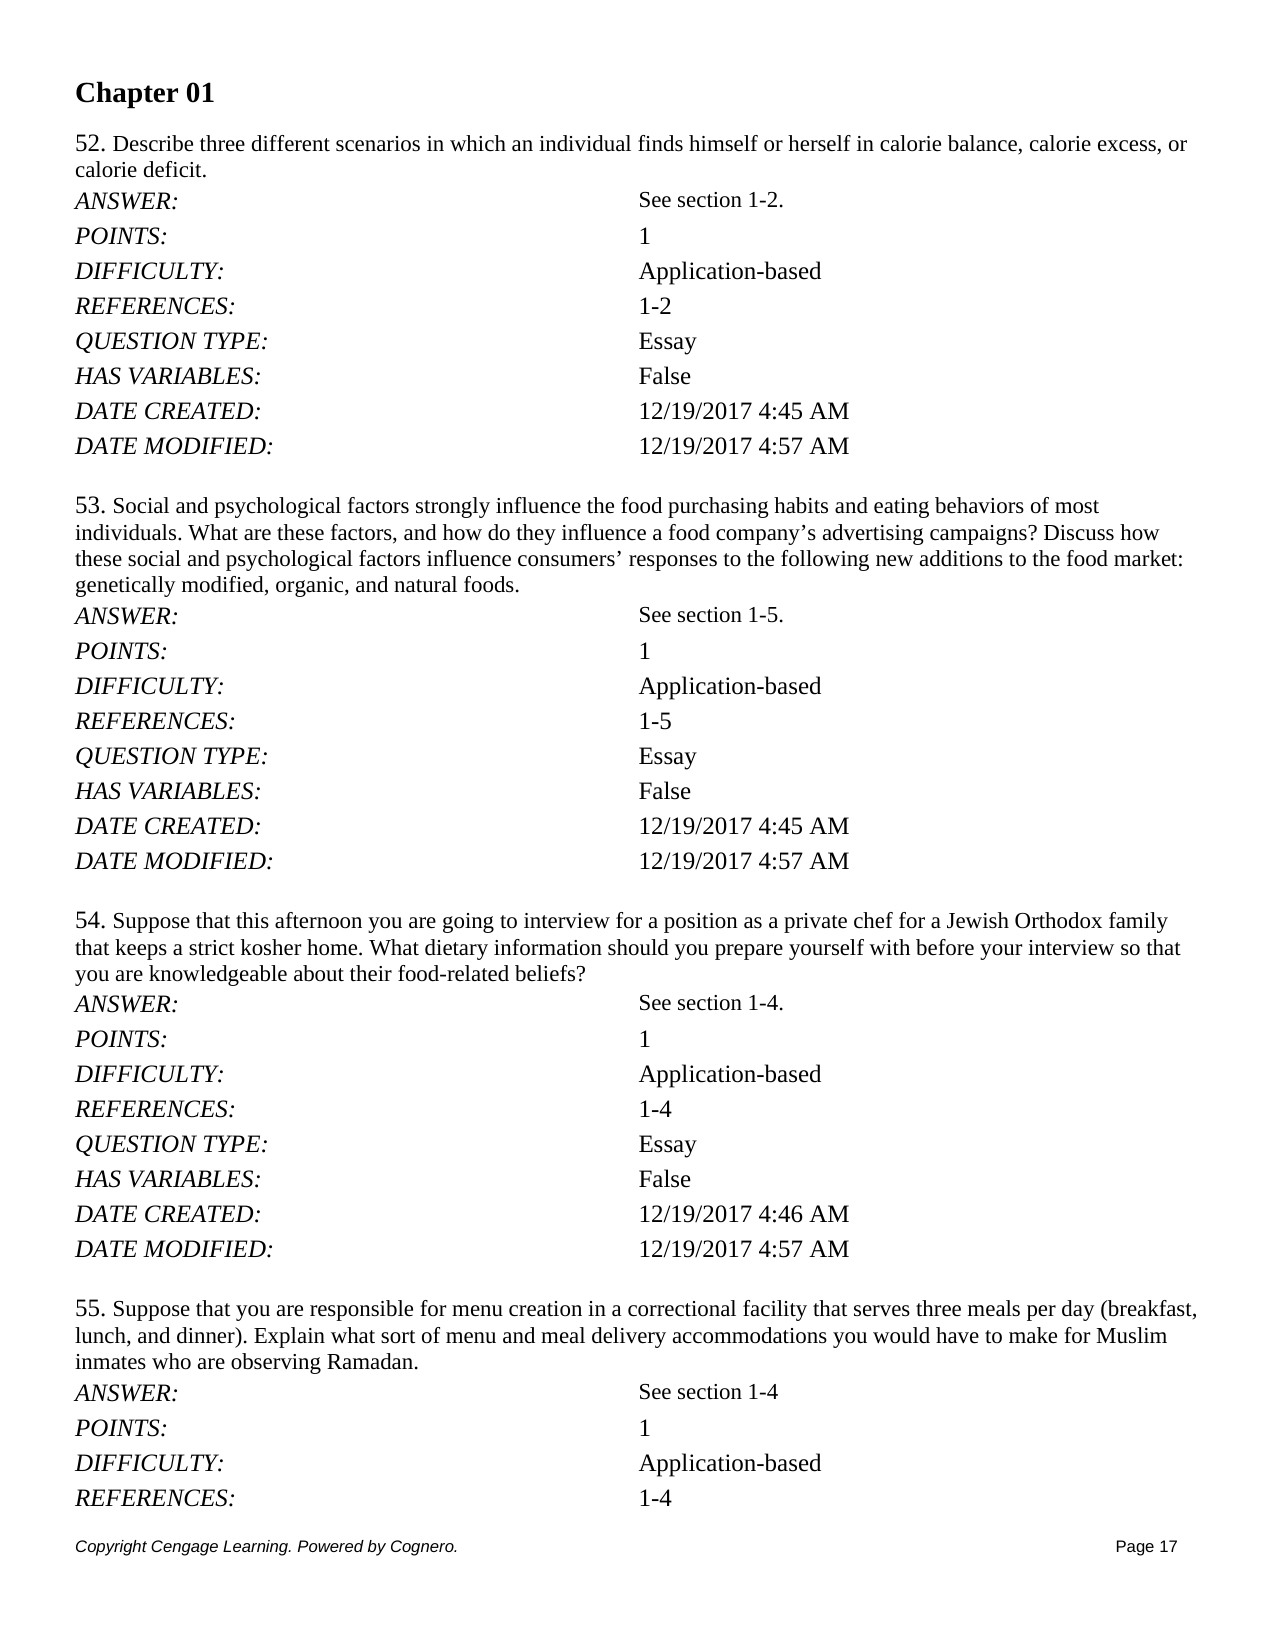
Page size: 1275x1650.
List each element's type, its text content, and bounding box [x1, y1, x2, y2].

table_header 54. Suppose that this afternoon you are going to interview for a position as a private chef for a Jewish Orthodox family that keeps a strict kosher home. What dietary information should you prepare yourself with before your interview so that you are knowledgeable about their food-related beliefs? [75, 905, 1200, 1266]
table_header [75, 1293, 1200, 1515]
table_header 53. Social and psychological factors strongly influence the food purchasing habits and eating behaviors of most individuals. What are these factors, and how do they influence a food company’s advertising campaigns? Discuss how these social and psychological factors influence consumers’ responses to the following new additions to the food market: genetically modified, organic, and natural foods. [75, 490, 1200, 878]
table_header 52. Describe three different scenarios in which an individual finds himself or herself in calorie balance, calorie excess, or calorie deficit. [75, 128, 1200, 463]
